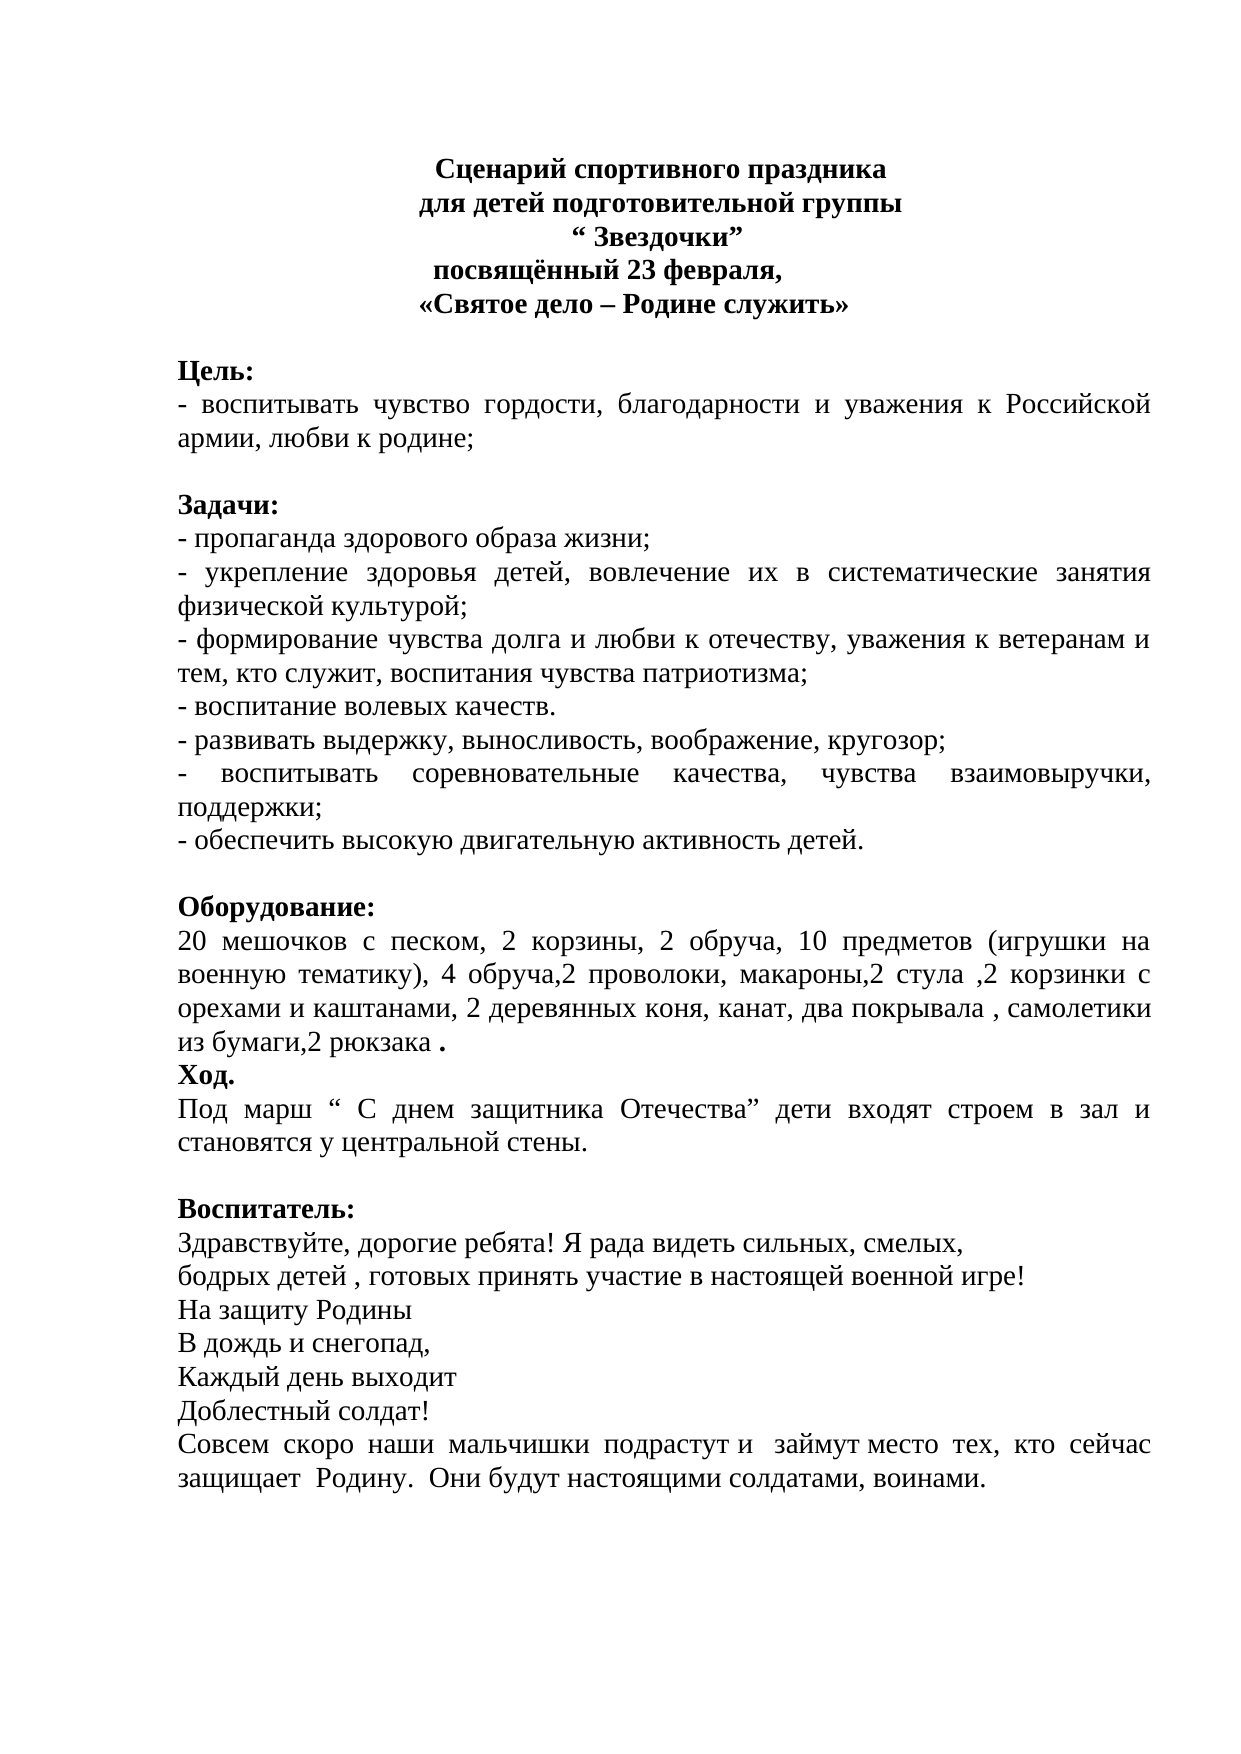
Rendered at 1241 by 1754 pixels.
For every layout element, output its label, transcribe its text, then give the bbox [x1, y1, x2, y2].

text Сценарий спортивного праздника [177, 152, 1152, 185]
text Задачи: [177, 487, 1152, 521]
text Доблестный солдат! [177, 1393, 1152, 1426]
text В дождь и снегопад, [177, 1326, 1152, 1359]
text 20 мешочков с песком, 2 корзины, 2 обруча, 10 предметов (игрушки на военную тематику), 4 обруча,2 проволоки, макароны,2 стула ,2 корзинки с орехами и каштанами, 2 деревянных коня, канат, два покрывала , самолетики из бумаги,2 рюкзака . [177, 923, 1152, 1057]
text посвящённый 23 февраля, [251, 252, 1152, 286]
text Воспитатель: Здравствуйте, дорогие ребята! Я рада видеть сильных, смелых, бодрых детей , готовых принять участие в настоящей военной игре! [177, 1191, 1152, 1292]
text - воспитание волевых качеств. [177, 688, 1152, 722]
text Оборудование: [177, 889, 1152, 923]
text На защиту Родины [177, 1292, 1152, 1326]
text Ход. [177, 1057, 1152, 1091]
text - развивать выдержку, выносливость, воображение, кругозор; [177, 722, 1152, 755]
text Совсем скоро наши мальчишки подрастут и займут место тех, кто сейчас защищает Родину. Они будут настоящими солдатами, воинами. [177, 1426, 1152, 1493]
text - воспитывать чувство гордости, благодарности и уважения к Российской армии, любви к родине; [177, 386, 1152, 453]
text для детей подготовительной группы [177, 185, 1152, 219]
text - укрепление здоровья детей, вовлечение их в систематические занятия физической культурой; [177, 554, 1152, 621]
text - обеспечить высокую двигательную активность детей. [177, 822, 1152, 856]
text - формирование чувства долга и любви к отечеству, уважения к ветеранам и тем, кто служит, воспитания чувства патриотизма; [177, 621, 1152, 688]
text “ Звездочки” [177, 219, 1152, 252]
text - пропаганда здорового образа жизни; [177, 521, 1152, 554]
text «Святое дело – Родине служить» [251, 286, 1152, 319]
text Под марш “ С днем защитника Отечества” дети входят строем в зал и становятся у центральной стены. [177, 1091, 1152, 1158]
text Каждый день выходит [177, 1359, 1152, 1393]
text - воспитывать соревновательные качества, чувства взаимовыручки, поддержки; [177, 755, 1152, 822]
text Цель: [177, 353, 1152, 386]
